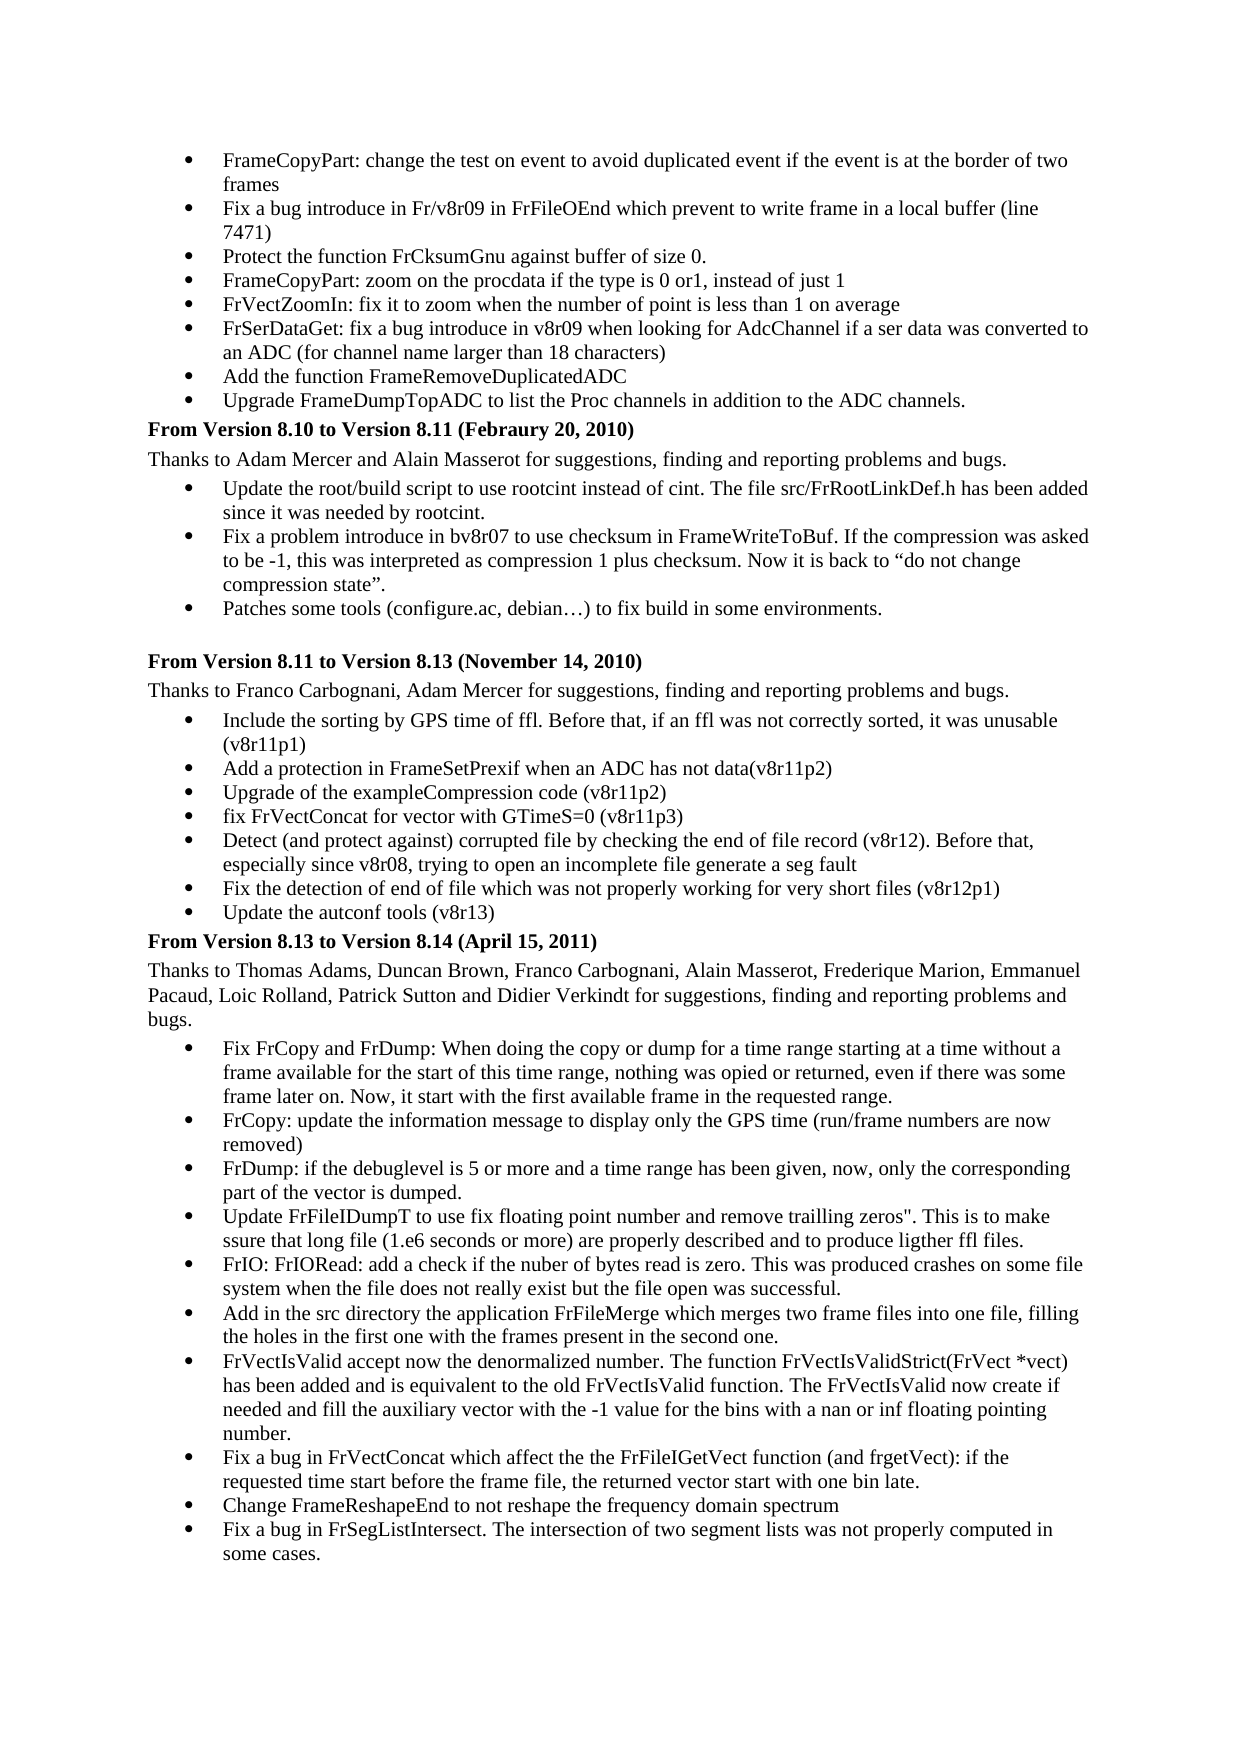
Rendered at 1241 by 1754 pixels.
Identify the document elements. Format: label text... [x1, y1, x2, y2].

list Fix FrCopy and FrDump: When doing the copy or dump for a time range starting at a time without a frame available for the start of this time range, nothing was opied or returned, even if there was some frame later on. Now, it start with the first available frame in the requested range. [185, 1036, 1093, 1108]
list FrIO: FrIORead: add a check if the nuber of bytes read is zero. This was produced crashes on some file system when the file does not really exist but the file open was successful. [185, 1252, 1093, 1300]
list FrDump: if the debuglevel is 5 or more and a time range has been given, now, only the corresponding part of the vector is dumped. [185, 1156, 1093, 1204]
list Update the root/build script to use rootcint instead of cint. The file src/FrRootLinkDef.h has been added since it was needed by rootcint. [185, 476, 1093, 524]
subtitle From Version 8.10 to Version 8.11 (Febraury 20, 2010) [148, 417, 1093, 441]
list FrameCopyPart: zoom on the procdata if the type is 0 or1, instead of just 1 [185, 268, 1093, 292]
list Fix a bug introduce in Fr/v8r09 in FrFileOEnd which prevent to write frame in a local buffer (line 7471) [185, 196, 1093, 244]
list Fix a bug in FrSegListIntersect. The intersection of two segment lists was not properly computed in some cases. [185, 1517, 1093, 1565]
text Thanks to Franco Carbognani, Adam Mercer for suggestions, finding and reporting problems and bugs. [148, 678, 1093, 702]
text Thanks to Adam Mercer and Alain Masserot for suggestions, finding and reporting problems and bugs. [148, 447, 1093, 471]
text Thanks to Thomas Adams, Duncan Brown, Franco Carbognani, Alain Masserot, Frederique Marion, Emmanuel Pacaud, Loic Rolland, Patrick Sutton and Didier Verkindt for suggestions, finding and reporting problems and bugs. [148, 958, 1093, 1031]
list FrameCopyPart: change the test on event to avoid duplicated event if the event is at the border of two frames [185, 148, 1093, 196]
list Change FrameReshapeEnd to not reshape the frequency domain spectrum [185, 1493, 1093, 1517]
list Add in the src directory the application FrFileMerge which merges two frame files into one file, filling the holes in the first one with the frames present in the second one. [185, 1300, 1093, 1348]
list Upgrade FrameDumpTopADC to list the Proc channels in addition to the ADC channels. [185, 388, 1093, 412]
list Add the function FrameRemoveDuplicatedADC [185, 364, 1093, 388]
subtitle From Version 8.13 to Version 8.14 (April 15, 2011) [148, 929, 1093, 953]
list Protect the function FrCksumGnu against buffer of size 0. [185, 244, 1093, 268]
list Add a protection in FrameSetPrexif when an ADC has not data(v8r11p2) [185, 756, 1093, 780]
list Update the autconf tools (v8r13) [185, 900, 1093, 924]
list FrCopy: update the information message to display only the GPS time (run/frame numbers are now removed) [185, 1108, 1093, 1156]
subtitle From Version 8.11 to Version 8.13 (November 14, 2010) [148, 649, 1093, 673]
list Patches some tools (configure.ac, debian…) to fix build in some environments. [185, 596, 1093, 620]
list FrVectIsValid accept now the denormalized number. The function FrVectIsValidStrict(FrVect *vect) has been added and is equivalent to the old FrVectIsValid function. The FrVectIsValid now create if needed and fill the auxiliary vector with the -1 value for the bins with a nan or inf floating pointing number. [185, 1348, 1093, 1445]
list fix FrVectConcat for vector with GTimeS=0 (v8r11p3) [185, 804, 1093, 828]
list Detect (and protect against) corrupted file by checking the end of file record (v8r12). Before that, especially since v8r08, trying to open an incomplete file generate a seg fault [185, 828, 1093, 876]
list FrVectZoomIn: fix it to zoom when the number of point is less than 1 on average [185, 292, 1093, 316]
list FrSerDataGet: fix a bug introduce in v8r09 when looking for AdcChannel if a ser data was converted to an ADC (for channel name larger than 18 characters) [185, 316, 1093, 364]
list Fix a bug in FrVectConcat which affect the the FrFileIGetVect function (and frgetVect): if the requested time start before the frame file, the returned vector start with one bin late. [185, 1445, 1093, 1493]
list Include the sorting by GPS time of ffl. Before that, if an ffl was not correctly sorted, it was unusable (v8r11p1) [185, 708, 1093, 756]
list Update FrFileIDumpT to use fix floating point number and remove trailling zeros". This is to make ssure that long file (1.e6 seconds or more) are properly described and to produce ligther ffl files. [185, 1204, 1093, 1252]
list Fix a problem introduce in bv8r07 to use checksum in FrameWriteToBuf. If the compression was asked to be -1, this was interpreted as compression 1 plus checksum. Now it is back to “do not change compression state”. [185, 524, 1093, 596]
list Upgrade of the exampleCompression code (v8r11p2) [185, 780, 1093, 804]
list Fix the detection of end of file which was not properly working for very short files (v8r12p1) [185, 876, 1093, 900]
